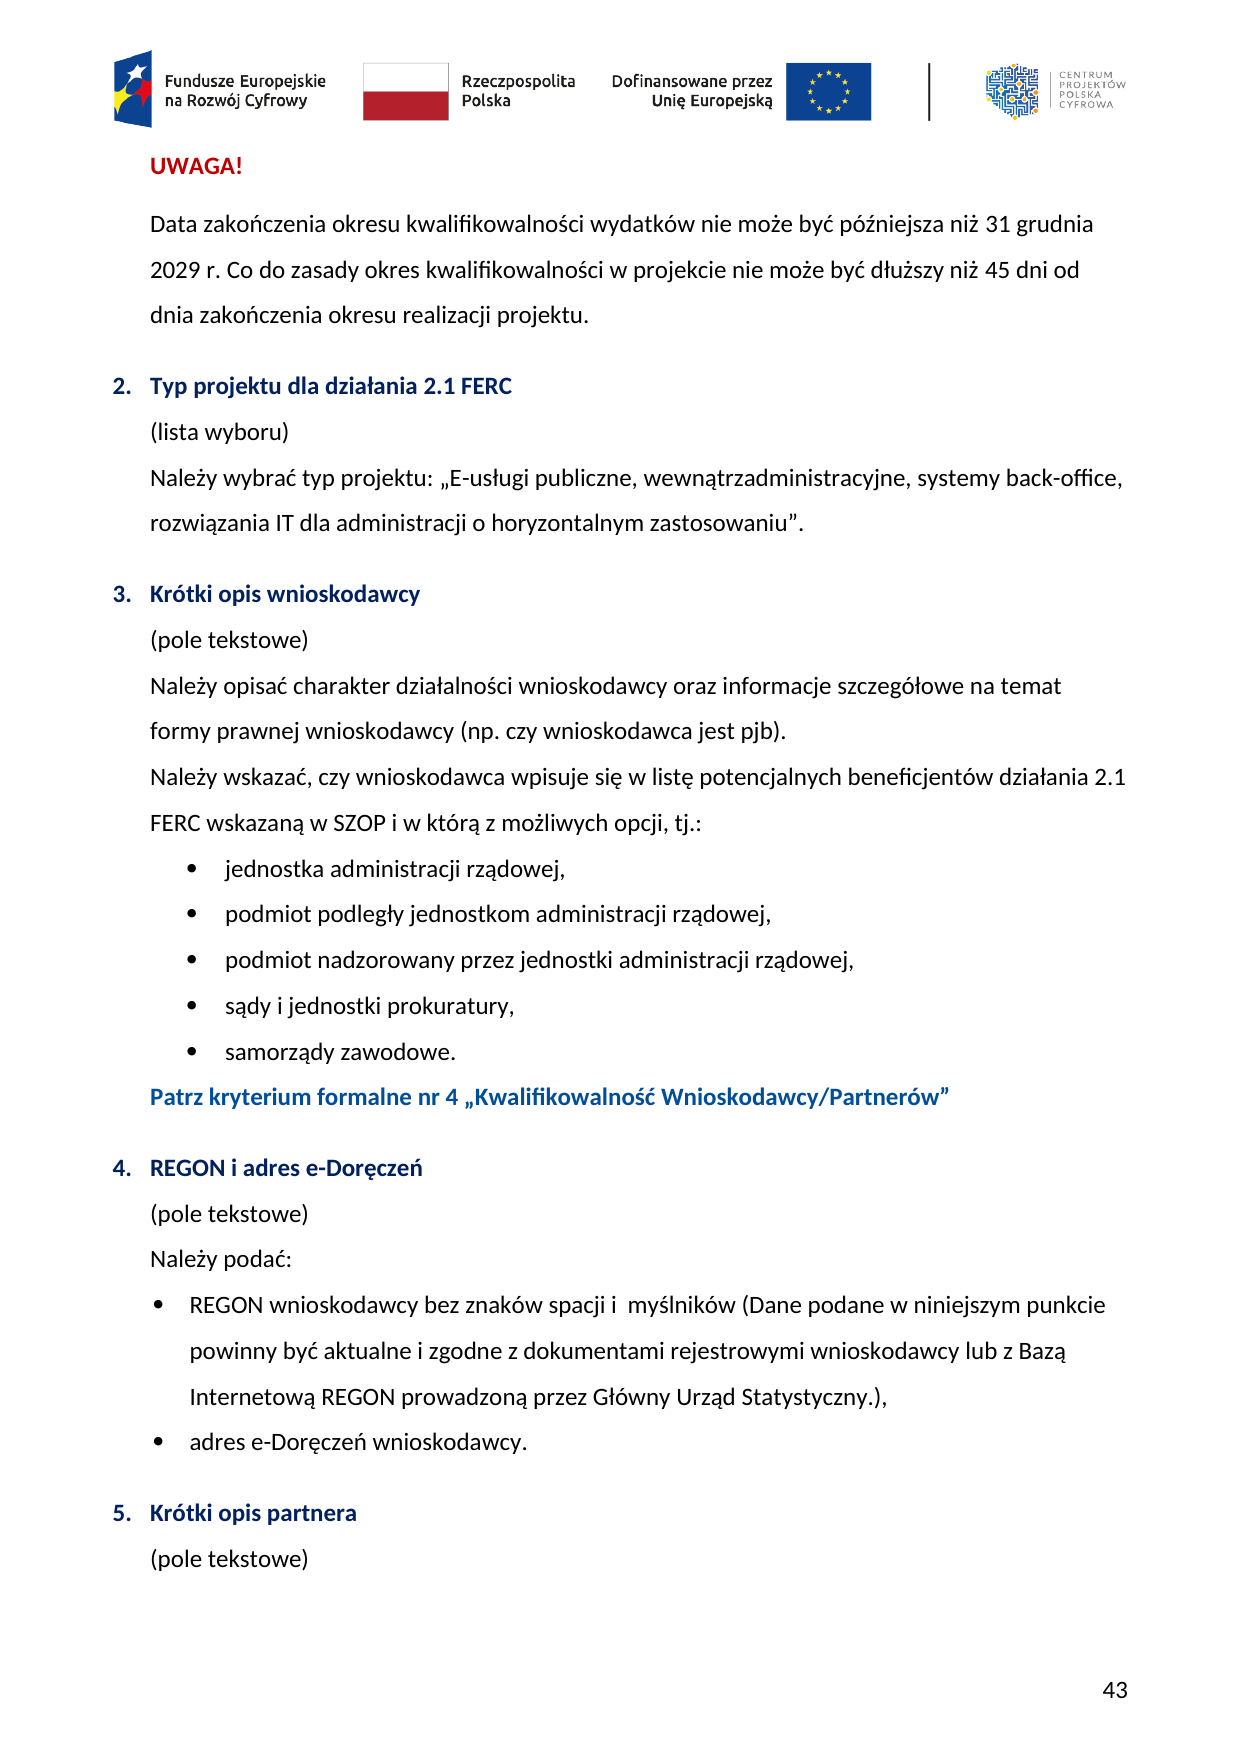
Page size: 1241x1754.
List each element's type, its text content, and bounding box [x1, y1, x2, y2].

text (pole tekstowe) [150, 624, 1128, 654]
text Data zakończenia okresu kwalifikowalności wydatków nie może być późniejsza niż 31 grudnia 2029 r. Co do zasady okres kwalifikowalności w projekcie nie może być dłuższy niż 45 dni od dnia zakończenia okresu realizacji projektu. [150, 208, 1128, 330]
list REGON wnioskodawcy bez znaków spacji i myślników (Dane podane w niniejszym punkcie powinny być aktualne i zgodne z dokumentami rejestrowymi wnioskodawcy lub z Bazą Internetową REGON prowadzoną przez Główny Urząd Statystyczny.), [154, 1289, 1128, 1411]
text (lista wyboru) [150, 416, 1128, 447]
text UWAGA! [150, 150, 1128, 181]
text (pole tekstowe) [150, 1543, 1128, 1573]
list jednostka administracji rządowej, [187, 853, 1128, 883]
subtitle Krótki opis wnioskodawcy [112, 578, 1128, 609]
subtitle Typ projektu dla działania 2.1 FERC [112, 370, 1128, 401]
text Należy wskazać, czy wnioskodawca wpisuje się w listę potencjalnych beneficjentów działania 2.1 FERC wskazaną w SZOP i w którą z możliwych opcji, tj.: [150, 761, 1128, 837]
list sądy i jednostki prokuratury, [187, 990, 1128, 1020]
picture [114, 50, 1126, 128]
text Należy opisać charakter działalności wnioskodawcy oraz informacje szczegółowe na temat formy prawnej wnioskodawcy (np. czy wnioskodawca jest pjb). [150, 670, 1128, 746]
list samorządy zawodowe. [187, 1036, 1128, 1066]
text Należy podać: [150, 1243, 1128, 1274]
text (pole tekstowe) [150, 1198, 1128, 1228]
list adres e-Doręczeń wnioskodawcy. [154, 1426, 1128, 1457]
subtitle REGON i adres e-Doręczeń [112, 1152, 1128, 1183]
subtitle Krótki opis partnera [112, 1497, 1128, 1528]
list podmiot podległy jednostkom administracji rządowej, [187, 898, 1128, 929]
list podmiot nadzorowany przez jednostki administracji rządowej, [187, 944, 1128, 975]
list Należy wybrać typ projektu: „E-usługi publiczne, wewnątrzadministracyjne, systemy back-office, rozwiązania IT dla administracji o horyzontalnym zastosowaniu”. [150, 462, 1128, 538]
text Patrz kryterium formalne nr 4 „Kwalifikowalność Wnioskodawcy/Partnerów” [150, 1081, 1128, 1112]
